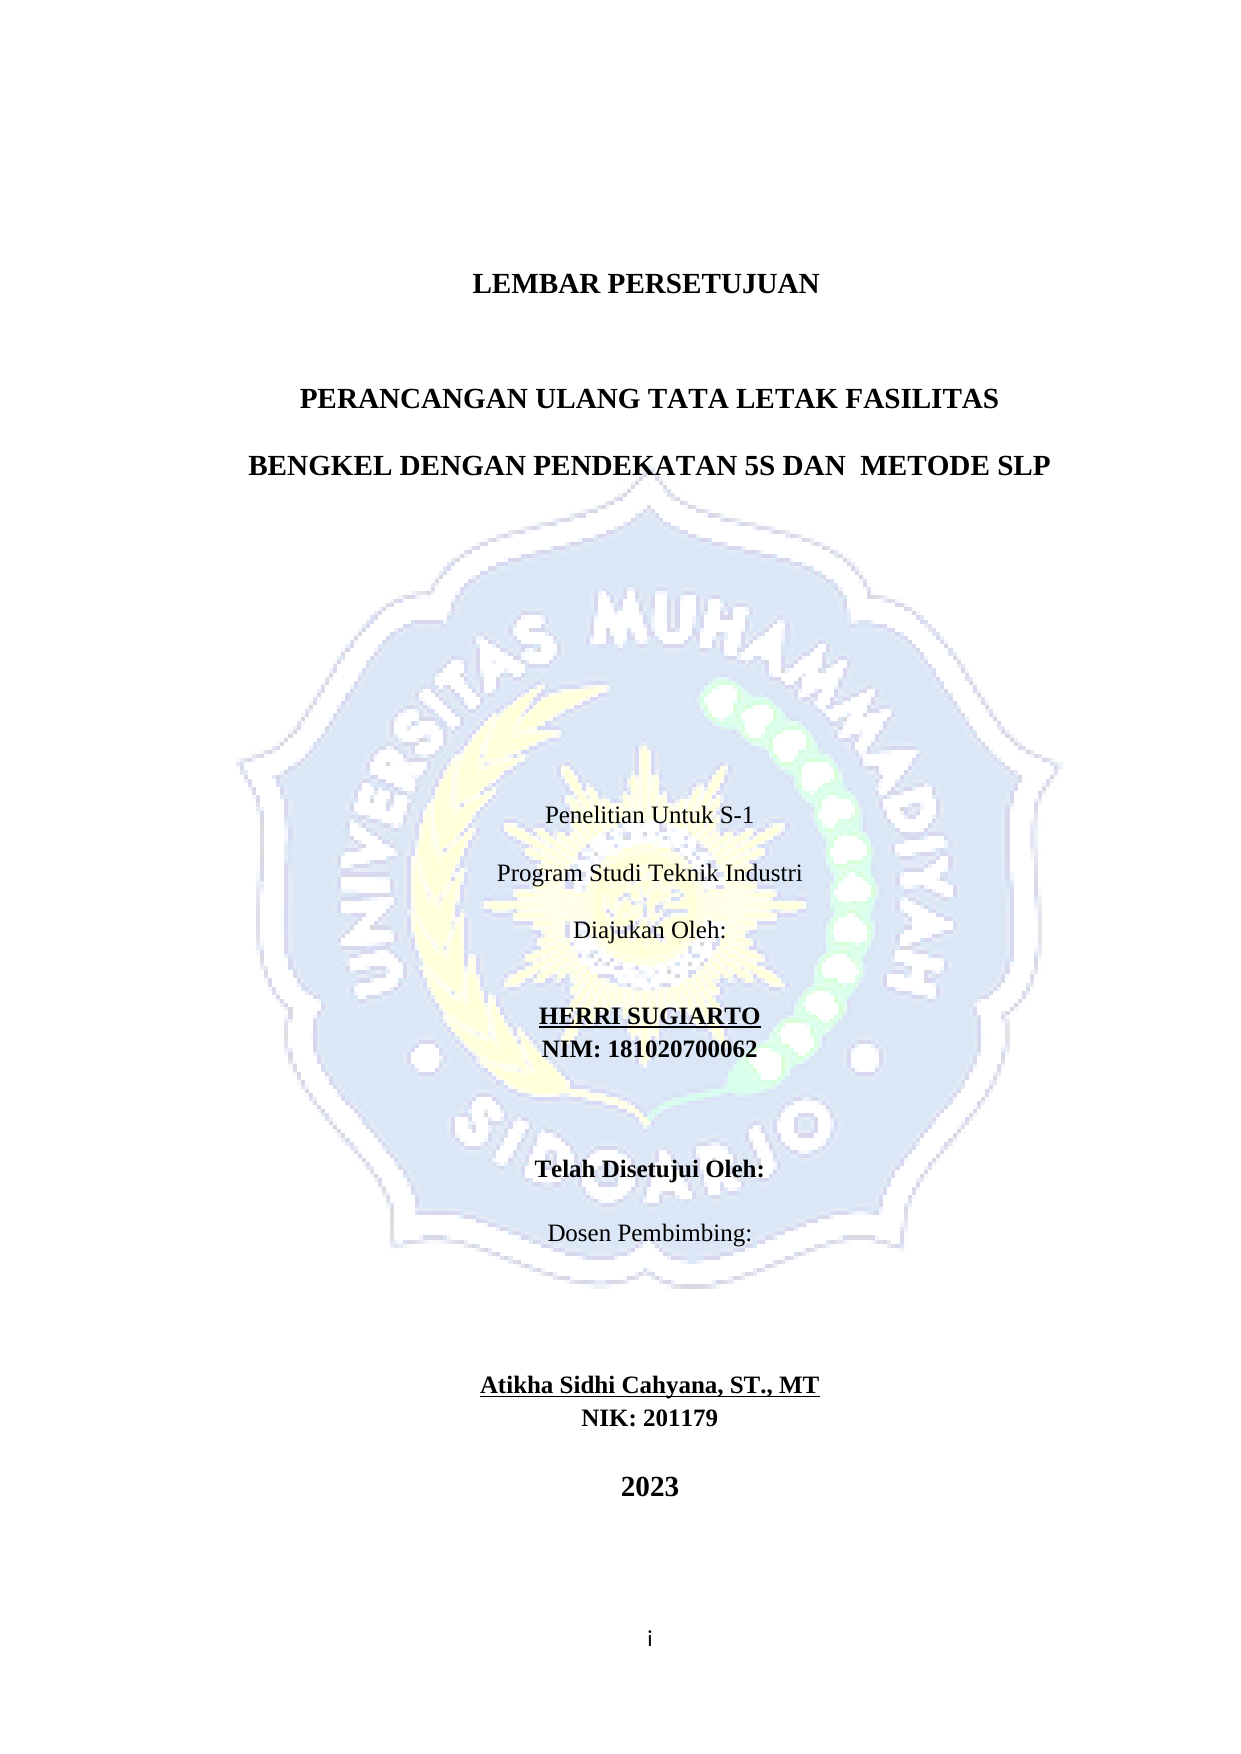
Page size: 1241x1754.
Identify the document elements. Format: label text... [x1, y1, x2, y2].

text PERANCANGAN ULANG TATA LETAK FASILITAS BENGKEL DENGAN PENDEKATAN 5S DAN METODE SLP [236, 381, 1063, 482]
text Telah Disetujui Oleh: [236, 1154, 1063, 1182]
text NIM: 181020700062 [236, 1034, 1063, 1063]
text HERRI SUGIARTO [236, 1001, 1063, 1030]
text Diajukan Oleh: [236, 915, 1063, 944]
text Atikha Sidhi Cahyana, ST., MT [236, 1371, 1063, 1399]
text Program Studi Teknik Industri [236, 858, 1063, 886]
text Penelitian Untuk S-1 [236, 800, 1063, 829]
text NIK: 201179 [236, 1403, 1063, 1432]
text LEMBAR PERSETUJUAN [236, 266, 1063, 299]
text 2023 [236, 1469, 1063, 1503]
text Dosen Pembimbing: [236, 1218, 1063, 1246]
